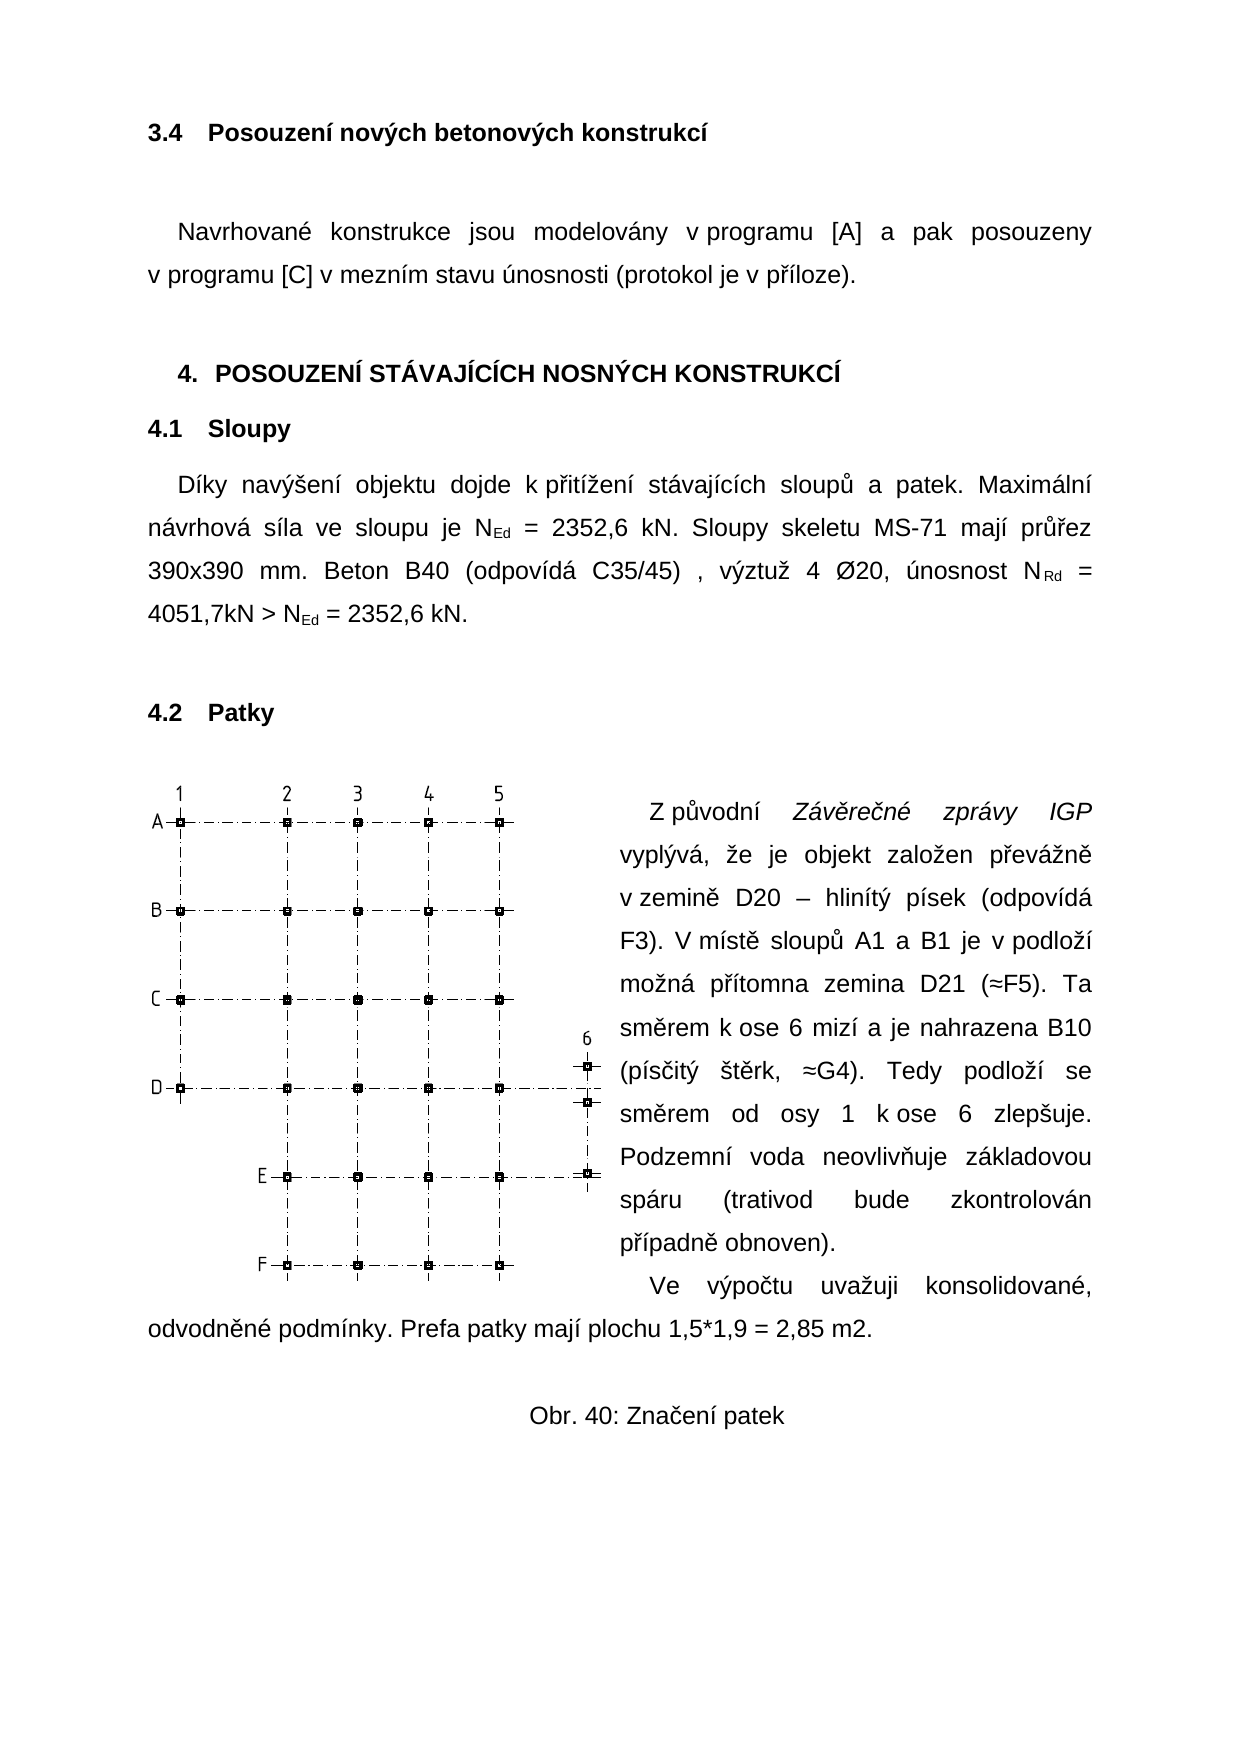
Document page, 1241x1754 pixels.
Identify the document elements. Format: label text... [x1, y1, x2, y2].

text Obr. 40: Značení patek [148, 1401, 1092, 1429]
text Navrhované konstrukce jsou modelovány v programu [A] a pak posouzeny v programu [C] v mezním stavu únosnosti (protokol je v příloze). [148, 217, 1092, 289]
subtitle Sloupy [148, 414, 1092, 443]
subtitle Patky [148, 698, 1092, 727]
text Ve výpočtu uvažuji konsolidované, odvodněné podmínky. Prefa patky mají plochu 1,5*1,9 = 2,85 m2. [148, 1271, 1092, 1343]
subtitle Posouzení nových betonových konstrukcí [148, 118, 1092, 147]
text Díky navýšení objektu dojde k přitížení stávajících sloupů a patek. Maximální návrhová síla ve sloupu je NEd = 2352,6 kN. Sloupy skeletu MS-71 mají průřez 390x390 mm. Beton B40 (odpovídá C35/45) , výztuž 4 Ø20, únosnost NRd = 4051,7kN > NEd = 2352,6 kN. [148, 470, 1092, 628]
subtitle Posouzení stávajících nosných konstrukcí [177, 359, 1092, 387]
picture [147, 782, 601, 1279]
text Z původní Závěrečné zprávy IGP vyplývá, že je objekt založen převážně v zemině D20 – hlinítý písek (odpovídá F3). V místě sloupů A1 a B1 je v podloží možná přítomna zemina D21 (≈F5). Ta směrem k ose 6 mizí a je nahrazena B10 (písčitý štěrk, ≈G4). Tedy podloží se směrem od osy 1 k ose 6 zlepšuje. Podzemní voda neovlivňuje základovou spáru (trativod bude zkontrolován případně obnoven). [601, 797, 1092, 1257]
